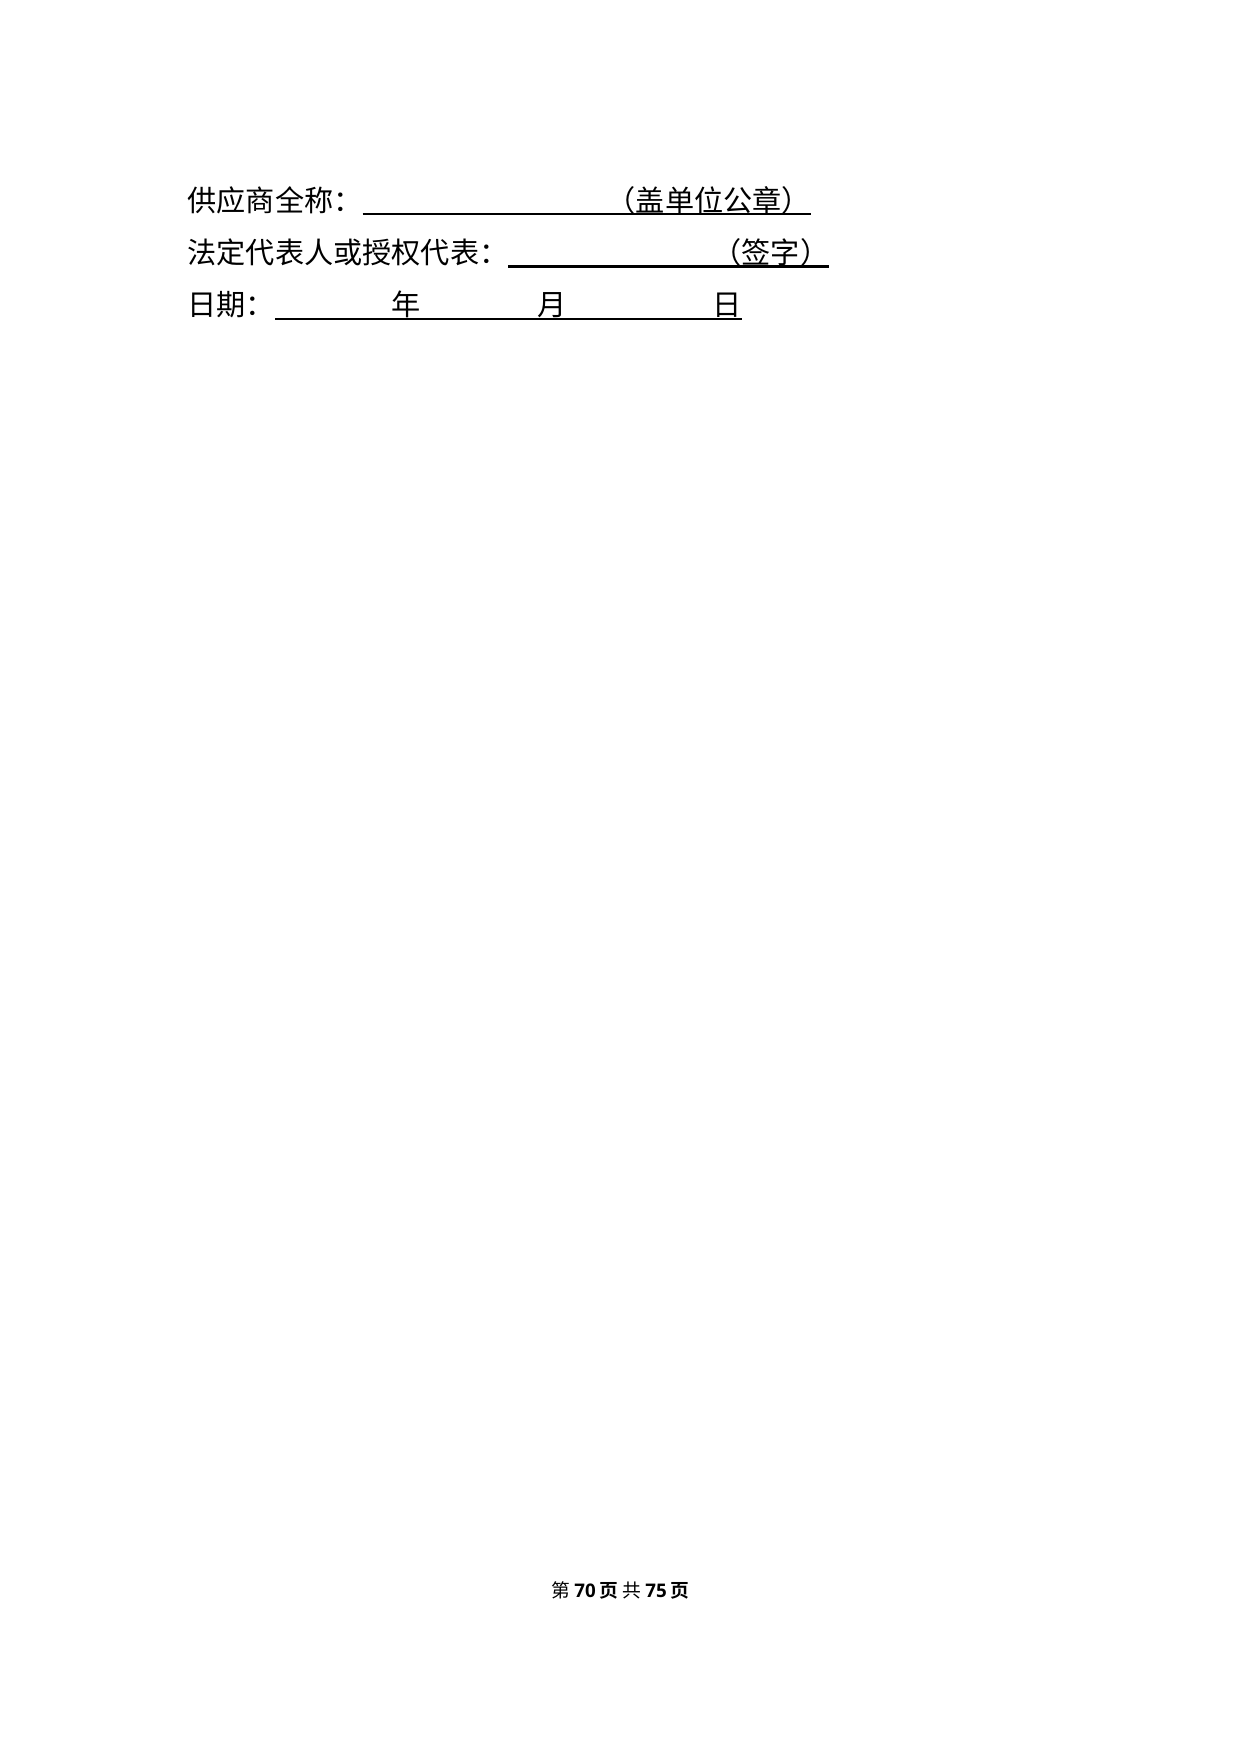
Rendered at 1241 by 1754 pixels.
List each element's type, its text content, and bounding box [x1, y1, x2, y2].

text 供应商全称： （盖单位公章） [187, 169, 1053, 221]
text 日期： 年 月 日 [187, 273, 1053, 326]
text 法定代表人或授权代表： （签字） [187, 221, 1053, 273]
